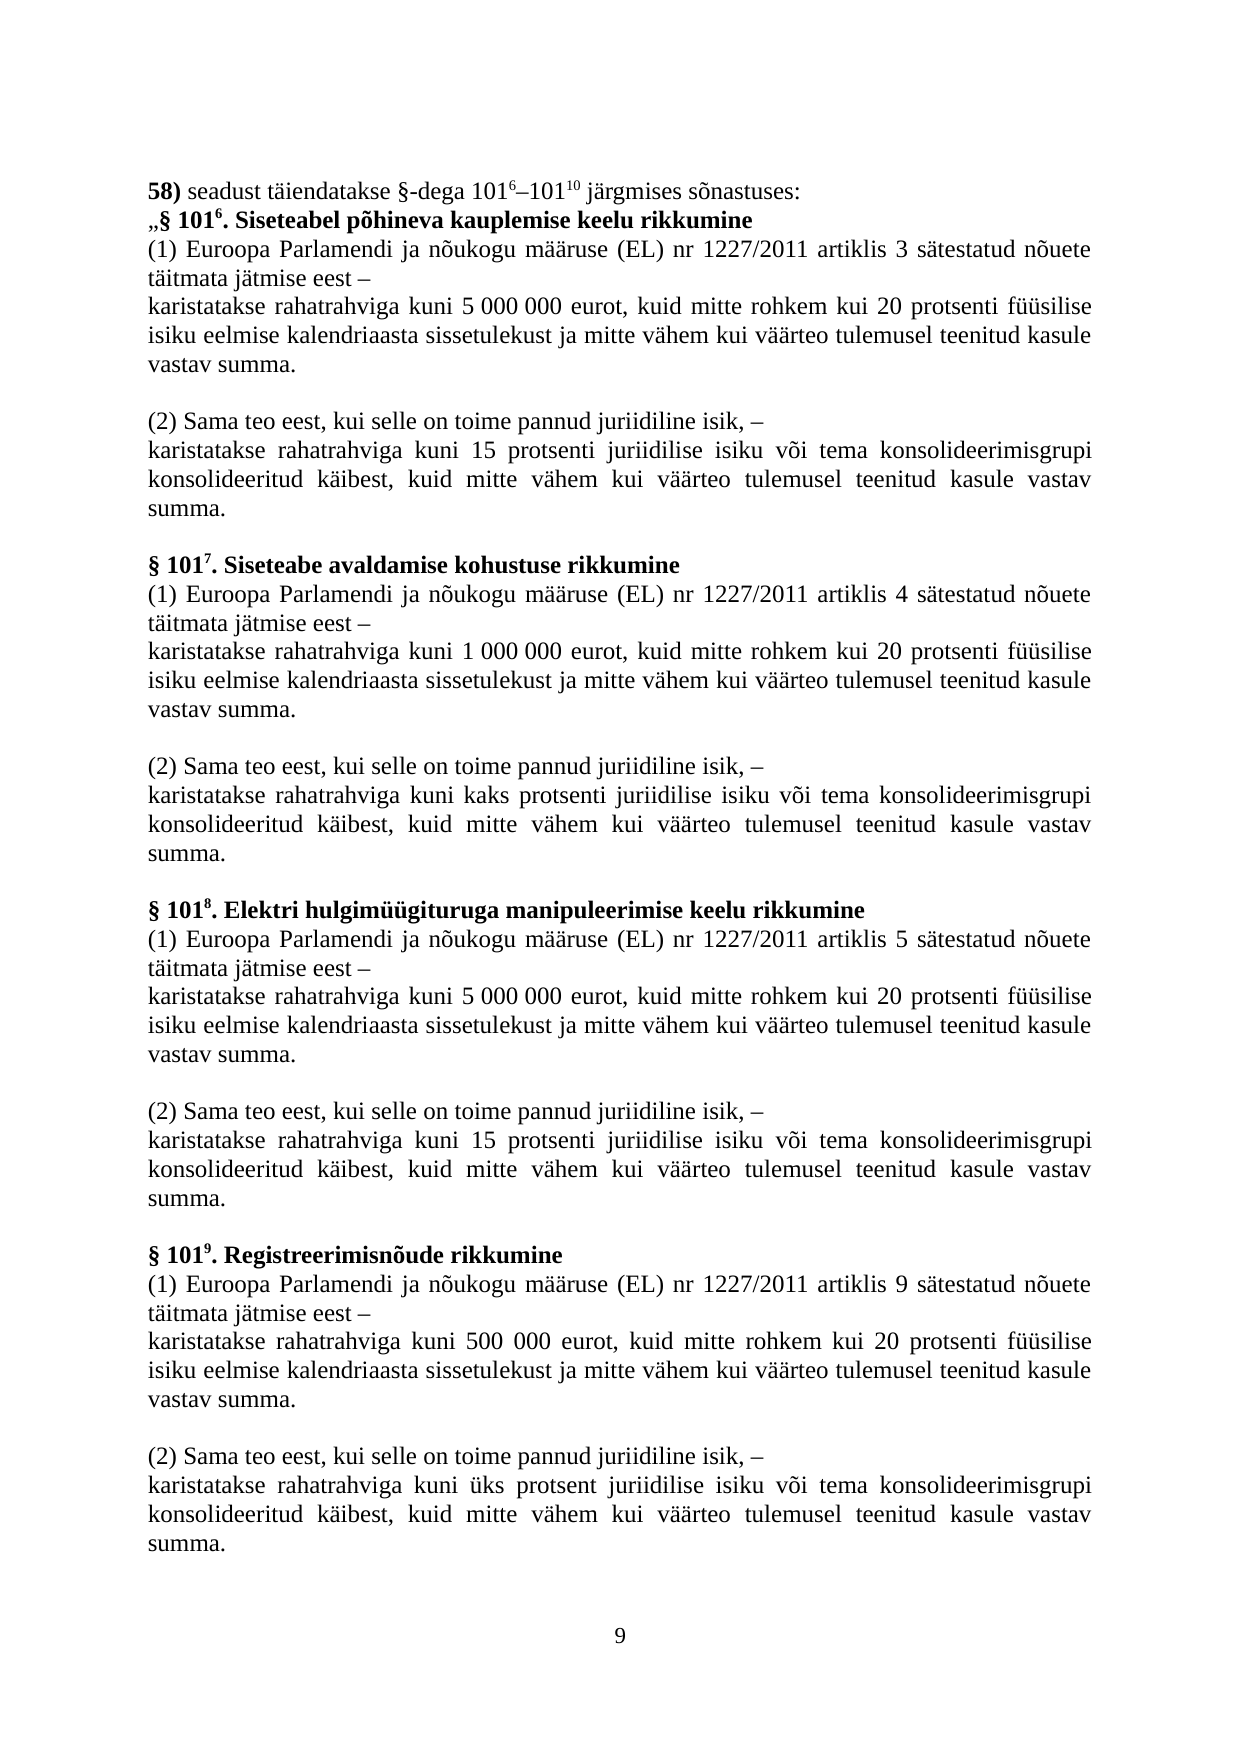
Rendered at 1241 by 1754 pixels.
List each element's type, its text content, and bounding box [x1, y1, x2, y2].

text karistatakse rahatrahviga kuni 1 000 000 eurot, kuid mitte rohkem kui 20 protsenti füüsilise isiku eelmise kalendriaasta sissetulekust ja mitte vähem kui väärteo tulemusel teenitud kasule vastav summa. [148, 636, 1093, 723]
text karistatakse rahatrahviga kuni 5 000 000 eurot, kuid mitte rohkem kui 20 protsenti füüsilise isiku eelmise kalendriaasta sissetulekust ja mitte vähem kui väärteo tulemusel teenitud kasule vastav summa. [148, 981, 1093, 1068]
text (2) Sama teo eest, kui selle on toime pannud juriidiline isik, – [148, 1096, 1093, 1125]
text (1) Euroopa Parlamendi ja nõukogu määruse (EL) nr 1227/2011 artiklis 5 sätestatud nõuete täitmata jätmise eest – [148, 924, 1093, 981]
text „§ 1016. Siseteabel põhineva kauplemise keelu rikkumine [148, 205, 1093, 234]
text karistatakse rahatrahviga kuni üks protsent juriidilise isiku või tema konsolideerimisgrupi konsolideeritud käibest, kuid mitte vähem kui väärteo tulemusel teenitud kasule vastav summa. [148, 1470, 1093, 1556]
text (2) Sama teo eest, kui selle on toime pannud juriidiline isik, – [148, 751, 1093, 780]
text (1) Euroopa Parlamendi ja nõukogu määruse (EL) nr 1227/2011 artiklis 4 sätestatud nõuete täitmata jätmise eest – [148, 579, 1093, 636]
text 58) seadust täiendatakse §-dega 1016–10110 järgmises sõnastuses: [148, 176, 1093, 205]
text § 1019. Registreerimisnõude rikkumine [148, 1240, 1093, 1269]
text (1) Euroopa Parlamendi ja nõukogu määruse (EL) nr 1227/2011 artiklis 9 sätestatud nõuete täitmata jätmise eest – [148, 1269, 1093, 1326]
text (1) Euroopa Parlamendi ja nõukogu määruse (EL) nr 1227/2011 artiklis 3 sätestatud nõuete täitmata jätmise eest – [148, 234, 1093, 291]
text karistatakse rahatrahviga kuni 15 protsenti juriidilise isiku või tema konsolideerimisgrupi konsolideeritud käibest, kuid mitte vähem kui väärteo tulemusel teenitud kasule vastav summa. [148, 1125, 1093, 1211]
text karistatakse rahatrahviga kuni kaks protsenti juriidilise isiku või tema konsolideerimisgrupi konsolideeritud käibest, kuid mitte vähem kui väärteo tulemusel teenitud kasule vastav summa. [148, 780, 1093, 866]
text karistatakse rahatrahviga kuni 15 protsenti juriidilise isiku või tema konsolideerimisgrupi konsolideeritud käibest, kuid mitte vähem kui väärteo tulemusel teenitud kasule vastav summa. [148, 435, 1093, 521]
text karistatakse rahatrahviga kuni 5 000 000 eurot, kuid mitte rohkem kui 20 protsenti füüsilise isiku eelmise kalendriaasta sissetulekust ja mitte vähem kui väärteo tulemusel teenitud kasule vastav summa. [148, 291, 1093, 378]
text karistatakse rahatrahviga kuni 500 000 eurot, kuid mitte rohkem kui 20 protsenti füüsilise isiku eelmise kalendriaasta sissetulekust ja mitte vähem kui väärteo tulemusel teenitud kasule vastav summa. [148, 1326, 1093, 1413]
text § 1018. Elektri hulgimüügituruga manipuleerimise keelu rikkumine [148, 895, 1093, 924]
text (2) Sama teo eest, kui selle on toime pannud juriidiline isik, – [148, 406, 1093, 435]
text (2) Sama teo eest, kui selle on toime pannud juriidiline isik, – [148, 1441, 1093, 1470]
text § 1017. Siseteabe avaldamise kohustuse rikkumine [148, 550, 1093, 579]
